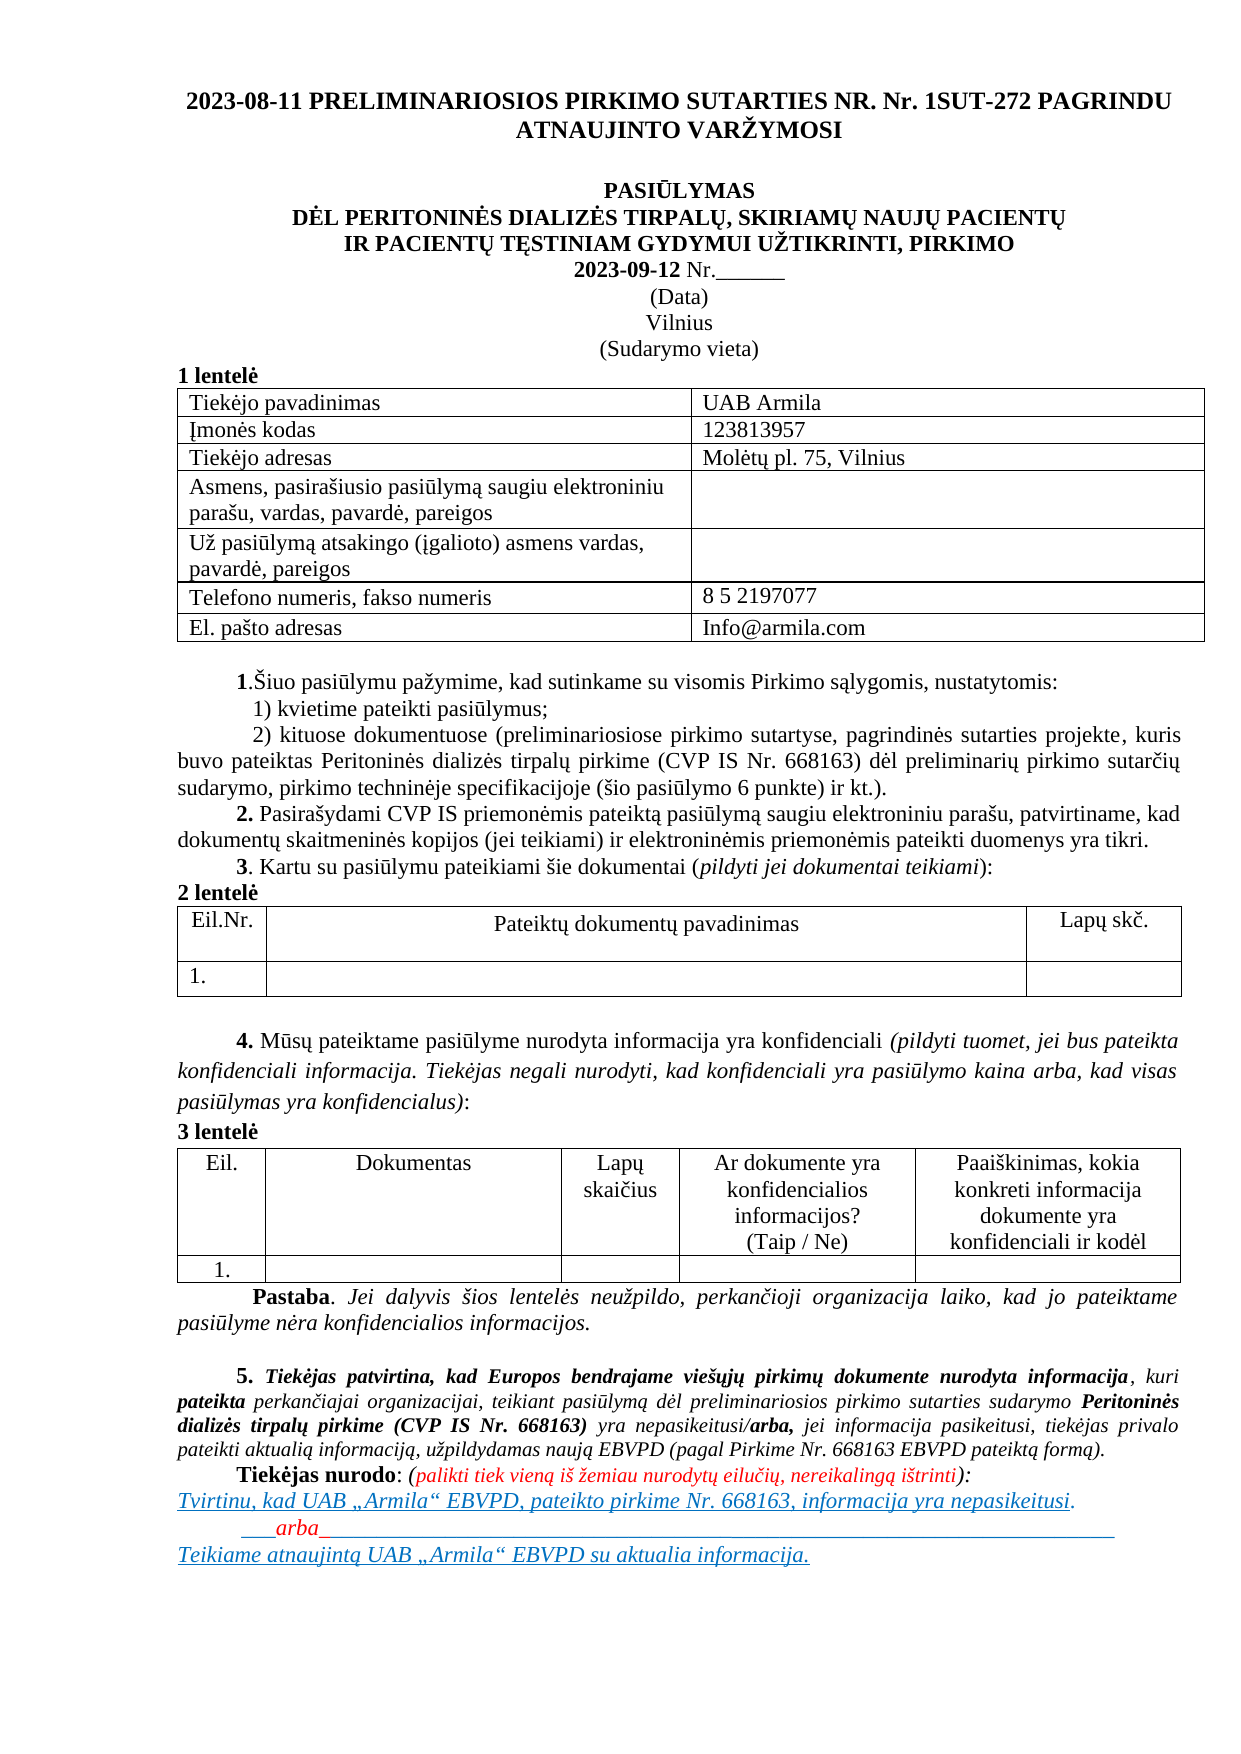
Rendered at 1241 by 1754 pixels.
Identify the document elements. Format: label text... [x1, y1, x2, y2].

table_header Paaiškinimas, kokia konkreti informacija dokumente yra konfidenciali ir kodėl [916, 1149, 1180, 1255]
table_cell 123813957 [692, 417, 1204, 443]
table_cell Info@armila.com [692, 614, 1204, 641]
table_cell [692, 471, 1204, 528]
text 2 lentelė [177, 879, 1181, 906]
text IR PACIENTŲ TĘSTINIAM GYDYMUI UŽTIKRINTI, PIRKIMO [177, 230, 1181, 256]
table_cell 1. [178, 962, 266, 996]
text Teikiame atnaujintą UAB „Armila“ EBVPD su aktualia informacija. [177, 1541, 1181, 1567]
table_cell El. pašto adresas [178, 614, 691, 641]
text 3. Kartu su pasiūlymu pateikiami šie dokumentai (pildyti jei dokumentai teikiami): [177, 853, 1181, 879]
text 2. Pasirašydami CVP IS priemonėmis pateiktą pasiūlymą saugiu elektroniniu parašu, patvirtiname, kad dokumentų skaitmeninės kopijos (jei teikiami) ir elektroninėmis priemonėmis pateikti duomenys yra tikri. [177, 800, 1181, 853]
table_cell 1. [178, 1256, 265, 1282]
table_cell [1027, 962, 1181, 996]
table_cell Molėtų pl. 75, Vilnius [692, 444, 1204, 470]
table_cell [562, 1256, 679, 1282]
text PASIŪLYMAS [177, 177, 1181, 204]
text 1) kvietime pateikti pasiūlymus; [177, 695, 1181, 721]
table_cell Už pasiūlymą atsakingo (įgalioto) asmens vardas, pavardė, pareigos [178, 529, 691, 581]
table_cell [692, 529, 1204, 581]
table_cell [266, 1256, 561, 1282]
table_header Eil.Nr. [178, 907, 266, 961]
text 1.Šiuo pasiūlymu pažymime, kad sutinkame su visomis Pirkimo sąlygomis, nustatytomis: [177, 668, 1181, 695]
text (Sudarymo vieta) [177, 335, 1181, 362]
table_cell [916, 1256, 1180, 1282]
text Vilnius [177, 309, 1181, 335]
table_header Tiekėjo pavadinimas [178, 389, 691, 416]
text Tvirtinu, kad UAB „Armila“ EBVPD, pateikto pirkime Nr. 668163, informacija yra nepasikeitusi. [177, 1487, 1181, 1513]
text (Data) [177, 283, 1181, 309]
table_header Eil. [178, 1149, 265, 1255]
text 4. Mūsų pateiktame pasiūlyme nurodyta informacija yra konfidenciali (pildyti tuomet, jei bus pateikta konfidenciali informacija. Tiekėjas negali nurodyti, kad konfidenciali yra pasiūlymo kaina arba, kad visas pasiūlymas yra konfidencialus): [177, 1027, 1181, 1114]
text 2023-08-11 PRELIMINARIOSIOS PIRKIMO SUTARTIES NR. Nr. 1SUT-272 PAGRINDU [177, 86, 1181, 115]
text ATNAUJINTO VARŽYMOSI [177, 115, 1181, 144]
text 5. Tiekėjas patvirtina, kad Europos bendrajame viešųjų pirkimų dokumente nurodyta informacija, kuri pateikta perkančiajai organizacijai, teikiant pasiūlymą dėl preliminariosios pirkimo sutarties sudarymo Peritoninės dializės tirpalų pirkime (CVP IS Nr. 668163) yra nepasikeitusi/arba, jei informacija pasikeitusi, tiekėjas privalo pateikti aktualią informaciją, užpildydamas naują EBVPD (pagal Pirkime Nr. 668163 EBVPD pateiktą formą). [177, 1362, 1181, 1461]
table_cell [267, 962, 1026, 996]
text ___arba____________________________________________________________________ [177, 1513, 1181, 1541]
table_header Lapų skč. [1027, 907, 1181, 961]
table_header Ar dokumente yra konfidencialios informacijos? (Taip / Ne) [680, 1149, 915, 1255]
text Pastaba. Jei dalyvis šios lentelės neužpildo, perkančioji organizacija laiko, kad jo pateiktame pasiūlyme nėra konfidencialios informacijos. [177, 1283, 1181, 1336]
table_header Lapų skaičius [562, 1149, 679, 1255]
table_header UAB Armila [692, 389, 1204, 416]
text Tiekėjas nurodo: (palikti tiek vieną iš žemiau nurodytų eilučių, nereikalingą ištrinti): [177, 1461, 1181, 1487]
table_cell Įmonės kodas [178, 417, 691, 443]
table_cell [680, 1256, 915, 1282]
table_header Dokumentas [266, 1149, 561, 1255]
table_cell Telefono numeris, fakso numeris [178, 583, 691, 612]
text 3 lentelė [177, 1118, 1181, 1144]
table_cell Asmens, pasirašiusio pasiūlymą saugiu elektroniniu parašu, vardas, pavardė, pareigos [178, 471, 691, 528]
text 2) kituose dokumentuose (preliminariosiose pirkimo sutartyse, pagrindinės sutarties projekte, kuris buvo pateiktas Peritoninės dializės tirpalų pirkime (CVP IS Nr. 668163) dėl preliminarių pirkimo sutarčių sudarymo, pirkimo techninėje specifikacijoje (šio pasiūlymo 6 punkte) ir kt.). [177, 721, 1181, 800]
text 1 lentelė [177, 362, 1181, 388]
text DĖL PERITONINĖS DIALIZĖS TIRPALŲ, SKIRIAMŲ NAUJŲ PACIENTŲ [177, 204, 1181, 230]
table_cell Tiekėjo adresas [178, 444, 691, 470]
table_cell 8 5 2197077 [692, 583, 1204, 612]
text 2023-09-12 Nr.______ [177, 256, 1181, 283]
table_header Pateiktų dokumentų pavadinimas [267, 907, 1026, 961]
